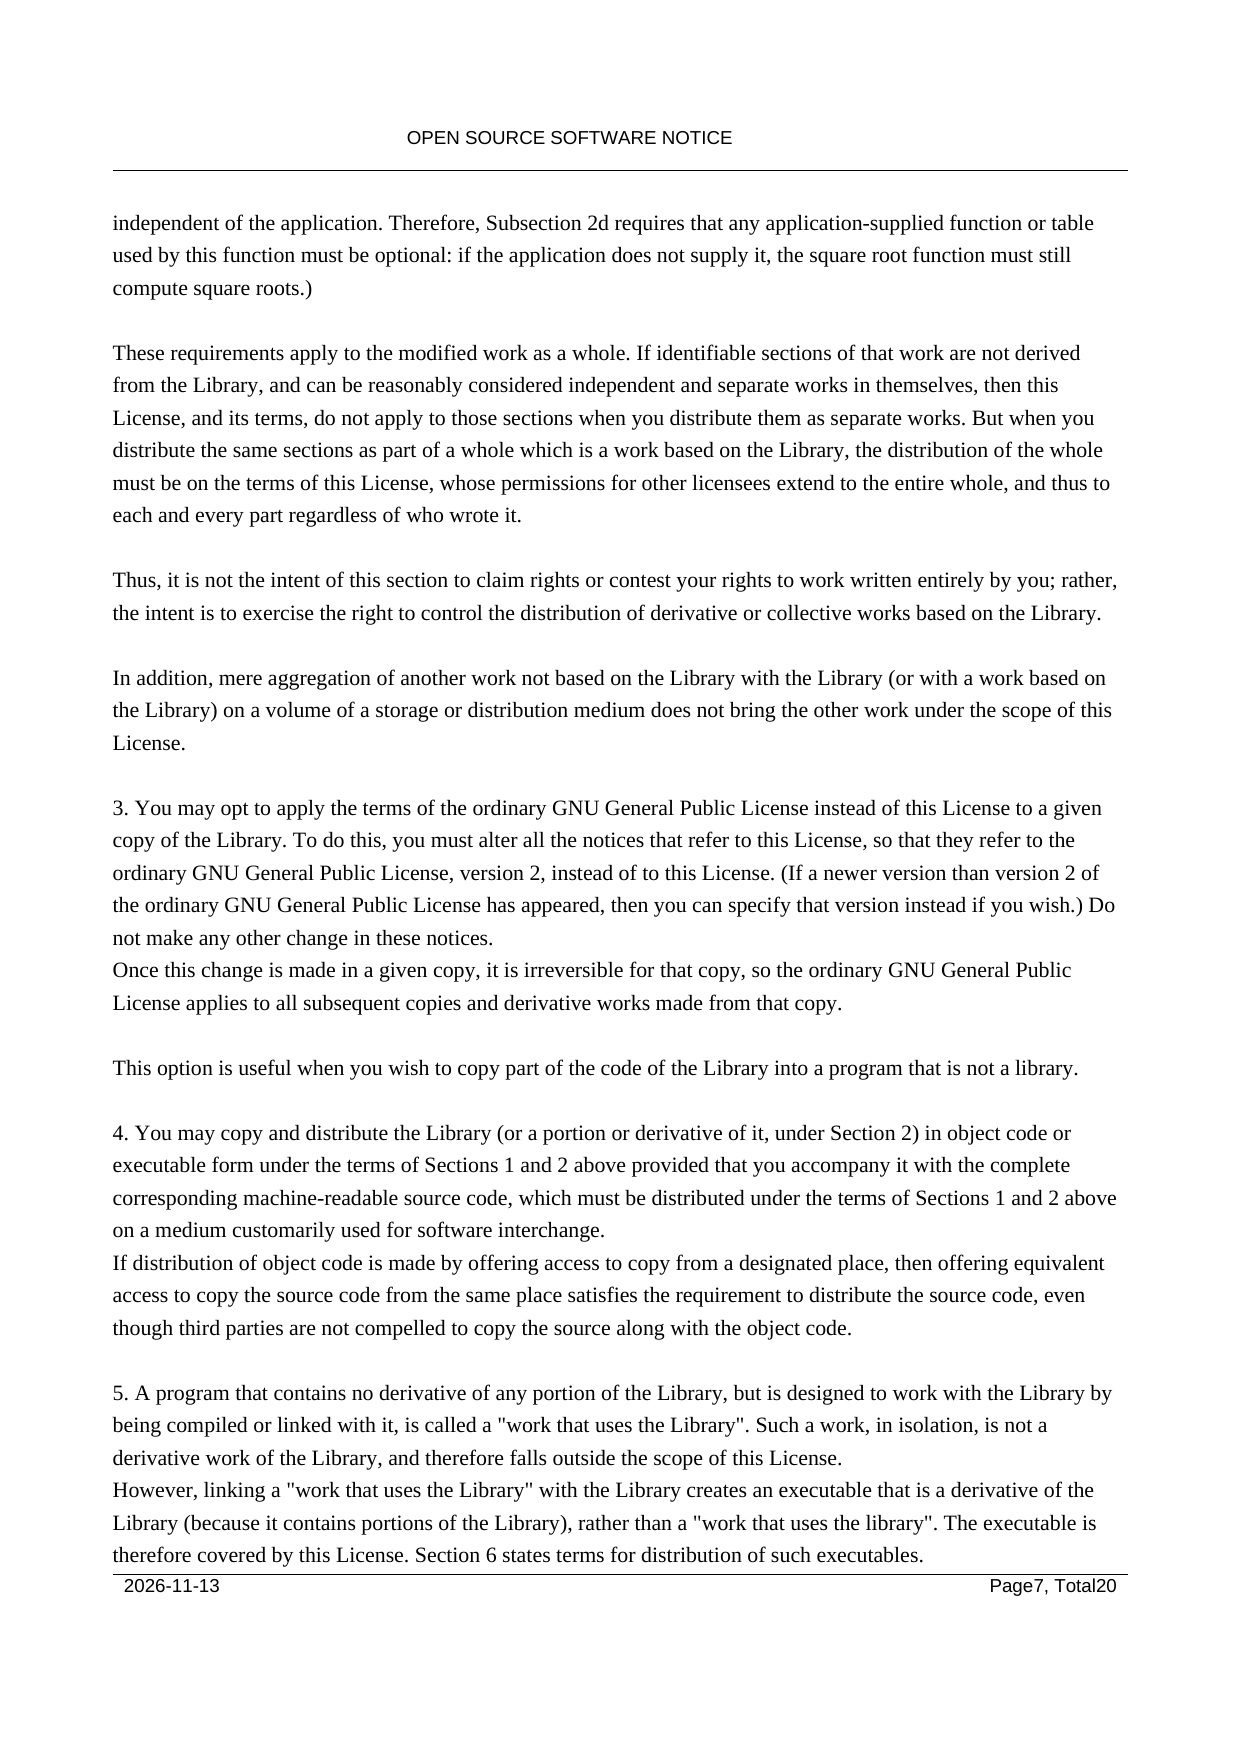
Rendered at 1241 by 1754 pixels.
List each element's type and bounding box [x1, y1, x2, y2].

text [112, 206, 1128, 1571]
